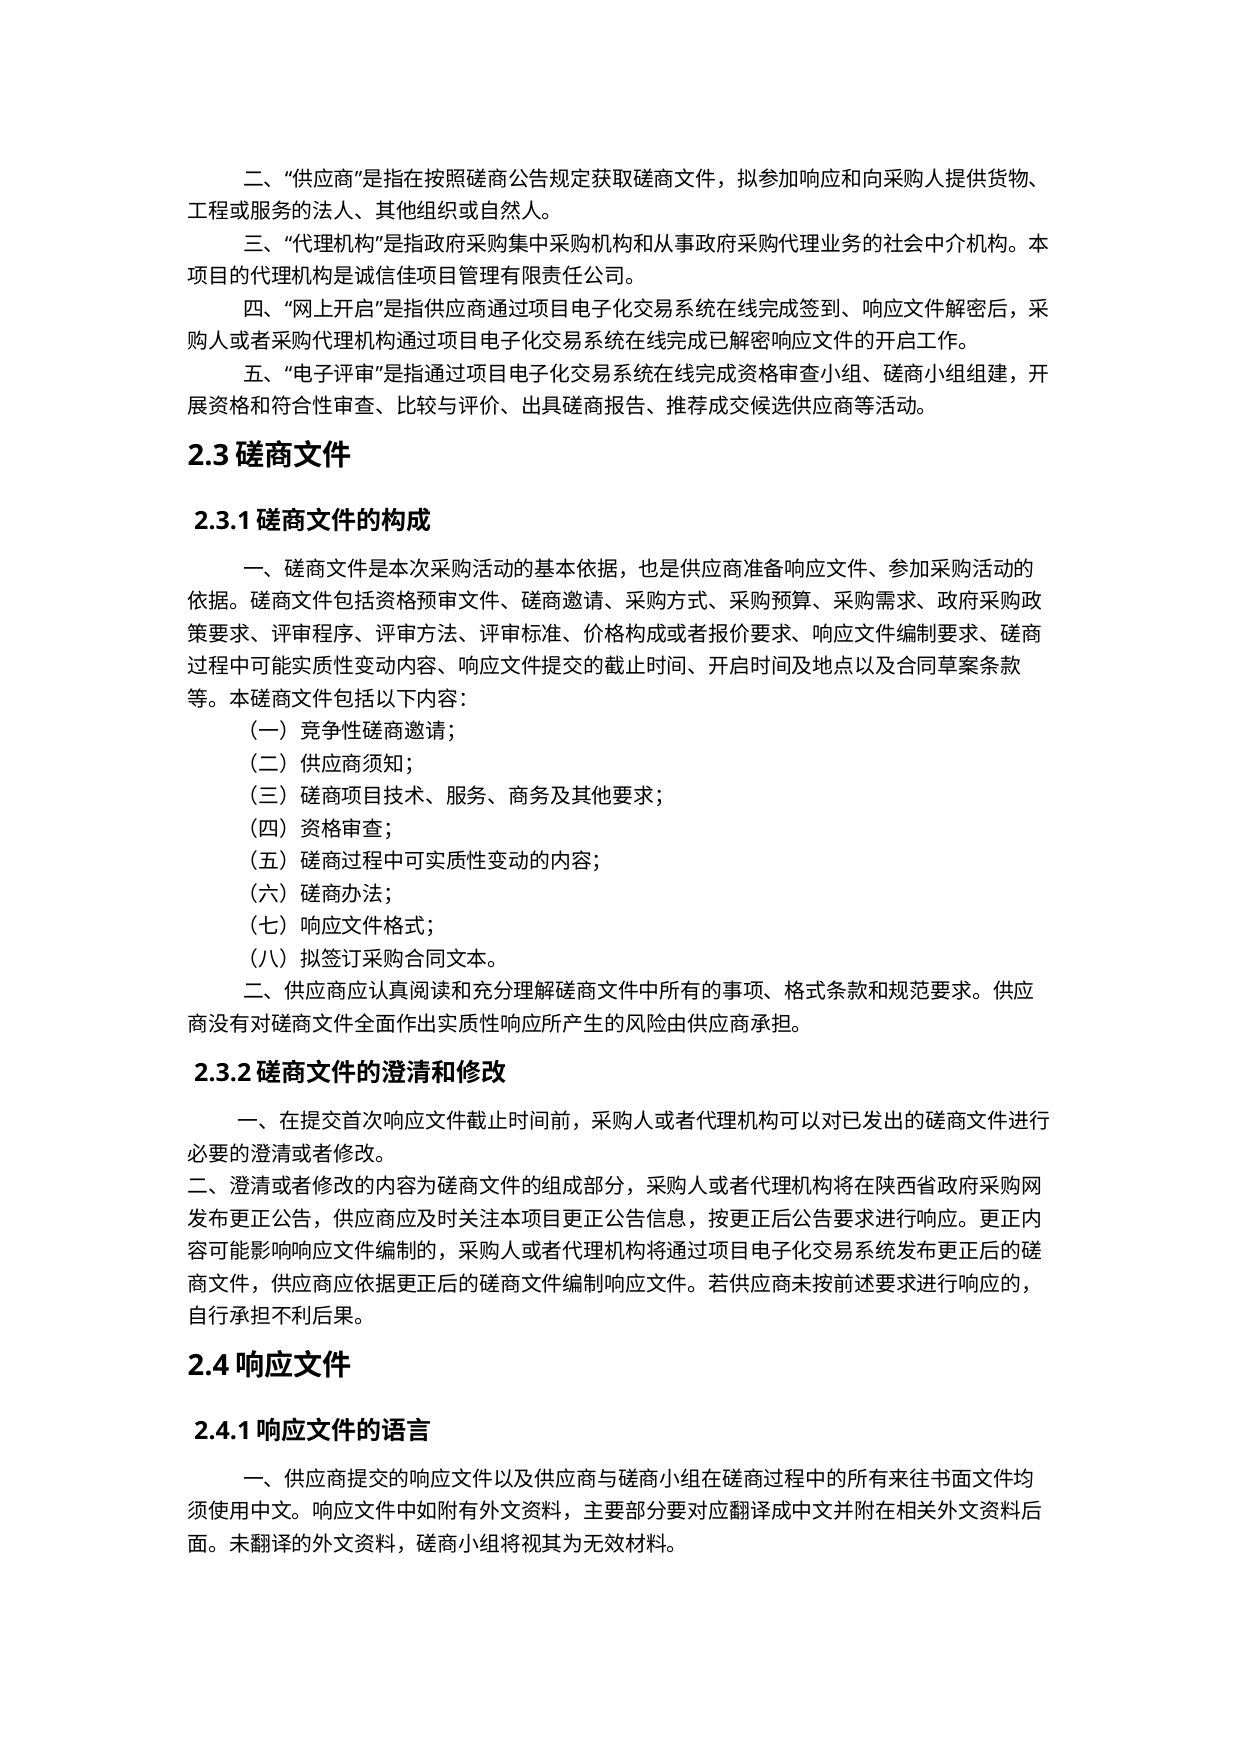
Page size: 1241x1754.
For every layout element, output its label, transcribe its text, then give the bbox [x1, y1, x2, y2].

text （六）磋商办法； [187, 877, 1053, 909]
text 2.4响应文件 [187, 1332, 1053, 1397]
text （四）资格审查； [187, 812, 1053, 844]
text （二）供应商须知； [187, 747, 1053, 779]
text 二、供应商应认真阅读和充分理解磋商文件中所有的事项、格式条款和规范要求。供应商没有对磋商文件全面作出实质性响应所产生的风险由供应商承担。 [187, 974, 1053, 1039]
text 三、“代理机构”是指政府采购集中采购机构和从事政府采购代理业务的社会中介机构。本项目的代理机构是诚信佳项目管理有限责任公司。 [187, 227, 1053, 292]
text 一、在提交首次响应文件截止时间前，采购人或者代理机构可以对已发出的磋商文件进行必要的澄清或者修改。 [187, 1104, 1053, 1169]
text 2.3.1磋商文件的构成 [187, 487, 1053, 552]
text 2.4.1响应文件的语言 [187, 1397, 1053, 1462]
text （五）磋商过程中可实质性变动的内容； [187, 844, 1053, 877]
text 五、“电子评审”是指通过项目电子化交易系统在线完成资格审查小组、磋商小组组建，开展资格和符合性审查、比较与评价、出具磋商报告、推荐成交候选供应商等活动。 [187, 357, 1053, 422]
text 一、磋商文件是本次采购活动的基本依据，也是供应商准备响应文件、参加采购活动的依据。磋商文件包括资格预审文件、磋商邀请、采购方式、采购预算、采购需求、政府采购政策要求、评审程序、评审方法、评审标准、价格构成或者报价要求、响应文件编制要求、磋商过程中可能实质性变动内容、响应文件提交的截止时间、开启时间及地点以及合同草案条款等。本磋商文件包括以下内容： [187, 552, 1053, 714]
text 2.3.2磋商文件的澄清和修改 [187, 1039, 1053, 1104]
text （三）磋商项目技术、服务、商务及其他要求； [187, 779, 1053, 812]
text （八）拟签订采购合同文本。 [187, 942, 1053, 974]
text （一）竞争性磋商邀请； [187, 714, 1053, 747]
text 四、“网上开启”是指供应商通过项目电子化交易系统在线完成签到、响应文件解密后，采购人或者采购代理机构通过项目电子化交易系统在线完成已解密响应文件的开启工作。 [187, 292, 1053, 357]
text 二、“供应商”是指在按照磋商公告规定获取磋商文件，拟参加响应和向采购人提供货物、工程或服务的法人、其他组织或自然人。 [187, 162, 1053, 227]
text 二、澄清或者修改的内容为磋商文件的组成部分，采购人或者代理机构将在陕西省政府采购网发布更正公告，供应商应及时关注本项目更正公告信息，按更正后公告要求进行响应。更正内容可能影响响应文件编制的，采购人或者代理机构将通过项目电子化交易系统发布更正后的磋商文件，供应商应依据更正后的磋商文件编制响应文件。若供应商未按前述要求进行响应的，自行承担不利后果。 [187, 1169, 1053, 1332]
text （七）响应文件格式； [187, 909, 1053, 942]
text 2.3磋商文件 [187, 422, 1053, 487]
text 一、供应商提交的响应文件以及供应商与磋商小组在磋商过程中的所有来往书面文件均须使用中文。响应文件中如附有外文资料，主要部分要对应翻译成中文并附在相关外文资料后面。未翻译的外文资料，磋商小组将视其为无效材料。 [187, 1462, 1053, 1559]
